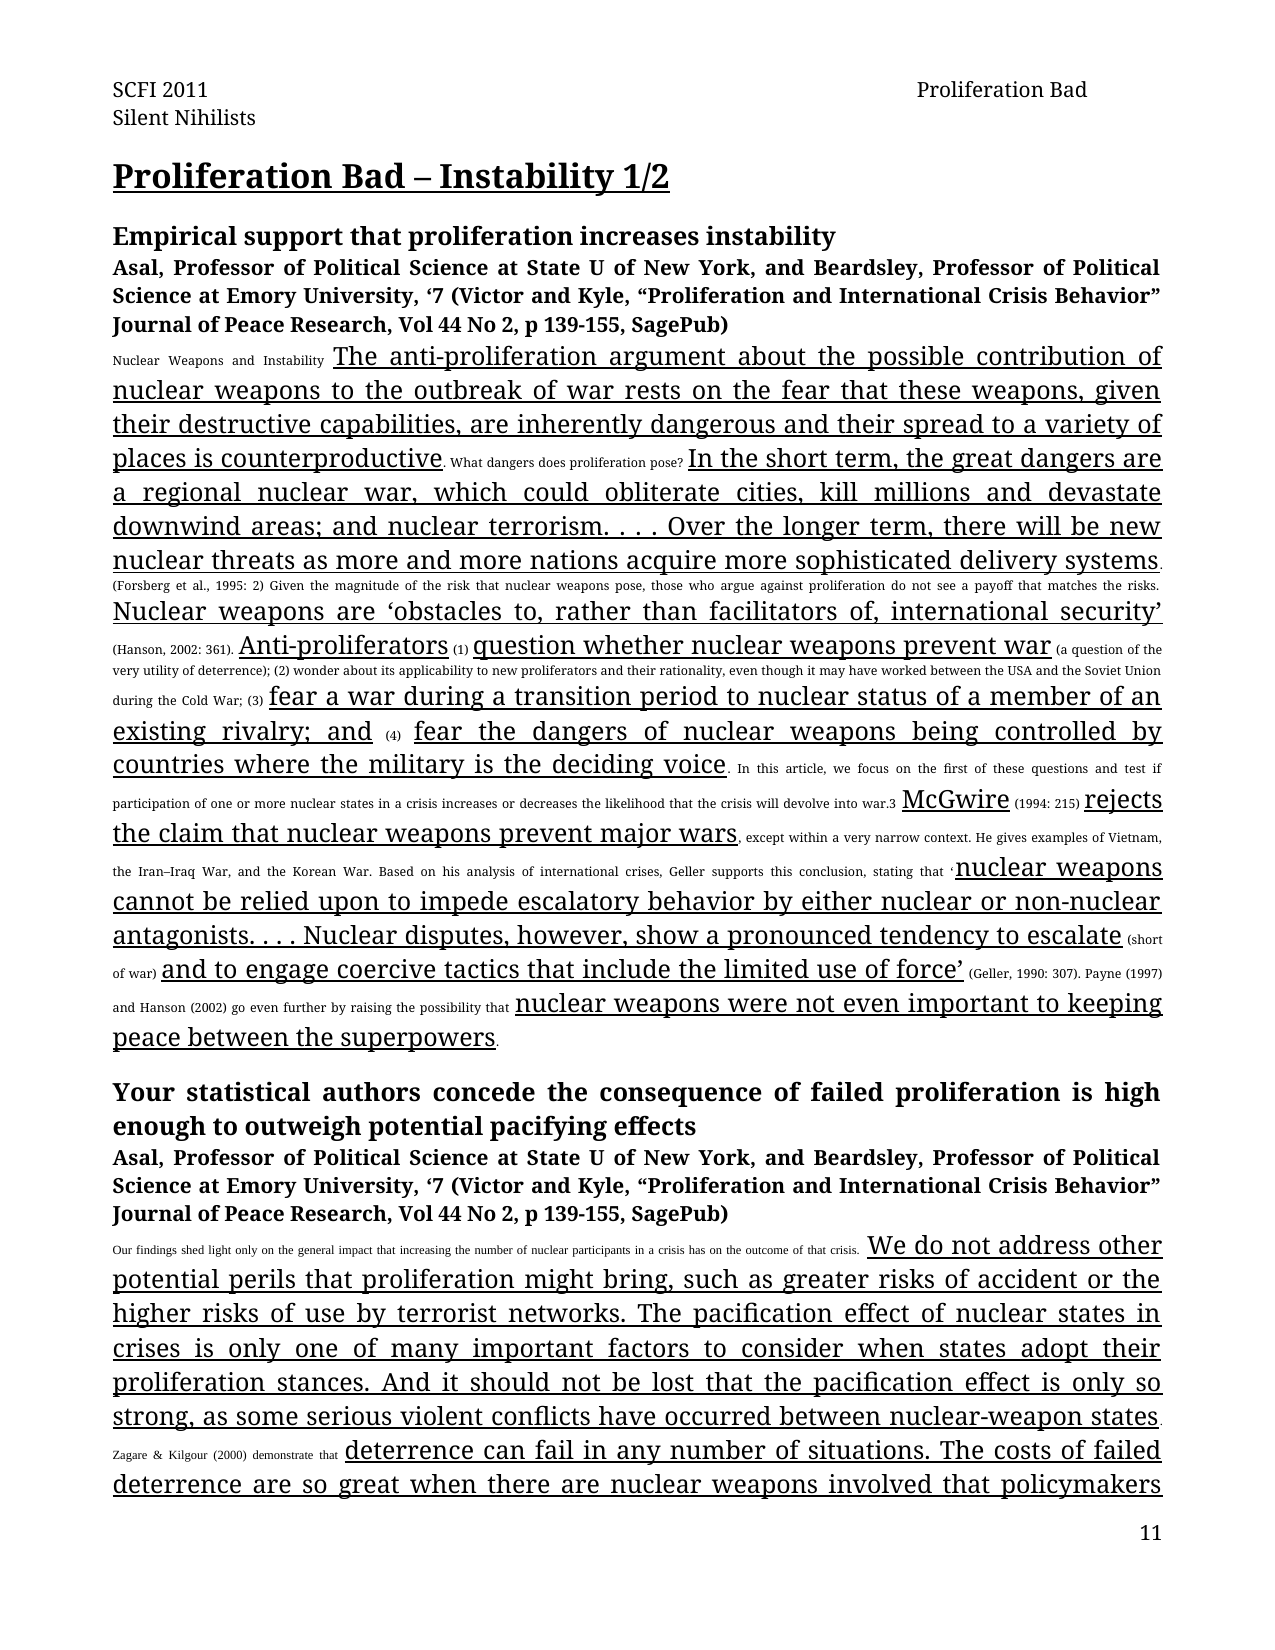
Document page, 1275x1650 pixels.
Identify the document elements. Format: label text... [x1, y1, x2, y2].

text Nuclear Weapons and Instability The anti-proliferation argument about the possible contribution of nuclear weapons to the outbreak of war rests on the fear that these weapons, given their destructive capabilities, are inherently dangerous and their spread to a variety of places is counterproductive. What dangers does proliferation pose? In the short term, the great dangers are a regional nuclear war, which could obliterate cities, kill millions and devastate downwind areas; and nuclear terrorism. . . . Over the longer term, there will be new nuclear threats as more and more nations acquire more sophisticated delivery systems. (Forsberg et al., 1995: 2) Given the magnitude of the risk that nuclear weapons pose, those who argue against proliferation do not see a payoff that matches the risks. Nuclear weapons are ‘obstacles to, rather than facilitators of, international security’ (Hanson, 2002: 361). Anti-proliferators (1) question whether nuclear weapons prevent war (a question of the very utility of deterrence); (2) wonder about its applicability to new proliferators and their rationality, even though it may have worked between the USA and the Soviet Union during the Cold War; (3) fear a war during a transition period to nuclear status of a member of an existing rivalry; and (4) fear the dangers of nuclear weapons being controlled by countries where the military is the deciding voice. In this article, we focus on the first of these questions and test if participation of one or more nuclear states in a crisis increases or decreases the likelihood that the crisis will devolve into war.3 McGwire (1994: 215) rejects the claim that nuclear weapons prevent major wars, except within a very narrow context. He gives examples of Vietnam, the Iran–Iraq War, and the Korean War. Based on his analysis of international crises, Geller supports this conclusion, stating that ‘nuclear weapons cannot be relied upon to impede escalatory behavior by either nuclear or non-nuclear antagonists. . . . Nuclear disputes, however, show a pronounced tendency to escalate (short of war) and to engage coercive tactics that include the limited use of force’ (Geller, 1990: 307). Payne (1997) and Hanson (2002) go even further by raising the possibility that nuclear weapons were not even important to keeping peace between the superpowers. [112, 913, 1162, 1054]
subtitle Empirical support that proliferation increases instability [112, 219, 1162, 253]
text Asal, Professor of Political Science at State U of New York, and Beardsley, Professor of Political Science at Emory University, ‘7 (Victor and Kyle, “Proliferation and International Crisis Behavior” Journal of Peace Research, Vol 44 No 2, p 139-155, SagePub) [112, 253, 1162, 338]
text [112, 1395, 1162, 1495]
subtitle Proliferation Bad – Instability 1/2 [112, 153, 1162, 198]
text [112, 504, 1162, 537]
text Asal, Professor of Political Science at State U of New York, and Beardsley, Professor of Political Science at Emory University, ‘7 (Victor and Kyle, “Proliferation and International Crisis Behavior” Journal of Peace Research, Vol 44 No 2, p 139-155, SagePub) [112, 1143, 1162, 1228]
text Nuclear Weapons and Instability The anti-proliferation argument about the possible contribution of nuclear weapons to the outbreak of war rests on the fear that these weapons, given their destructive capabilities, are inherently dangerous and their spread to a variety of places is counterproductive. What dangers does proliferation pose? In the short term, the great dangers are a regional nuclear war, which could obliterate cities, kill millions and devastate downwind areas; and nuclear terrorism. . . . Over the longer term, there will be new nuclear threats as more and more nations acquire more sophisticated delivery systems. (Forsberg et al., 1995: 2) Given the magnitude of the risk that nuclear weapons pose, those who argue against proliferation do not see a payoff that matches the risks. Nuclear weapons are ‘obstacles to, rather than facilitators of, international security’ (Hanson, 2002: 361). Anti-proliferators (1) question whether nuclear weapons prevent war (a question of the very utility of deterrence); (2) wonder about its applicability to new proliferators and their rationality, even though it may have worked between the USA and the Soviet Union during the Cold War; (3) fear a war during a transition period to nuclear status of a member of an existing rivalry; and (4) fear the dangers of nuclear weapons being controlled by countries where the military is the deciding voice. In this article, we focus on the first of these questions and test if participation of one or more nuclear states in a crisis increases or decreases the likelihood that the crisis will devolve into war.3 McGwire (1994: 215) rejects the claim that nuclear weapons prevent major wars, except within a very narrow context. He gives examples of Vietnam, the Iran–Iraq War, and the Korean War. Based on his analysis of international crises, Geller supports this conclusion, stating that ‘nuclear weapons cannot be relied upon to impede escalatory behavior by either nuclear or non-nuclear antagonists. . . . Nuclear disputes, however, show a pronounced tendency to escalate (short of war) and to engage coercive tactics that include the limited use of force’ (Geller, 1990: 307). Payne (1997) and Hanson (2002) go even further by raising the possibility that nuclear weapons were not even important to keeping peace between the superpowers. [112, 624, 1162, 912]
subtitle Your statistical authors concede the consequence of failed proliferation is high enough to outweigh potential pacifying effects [112, 1074, 1162, 1143]
